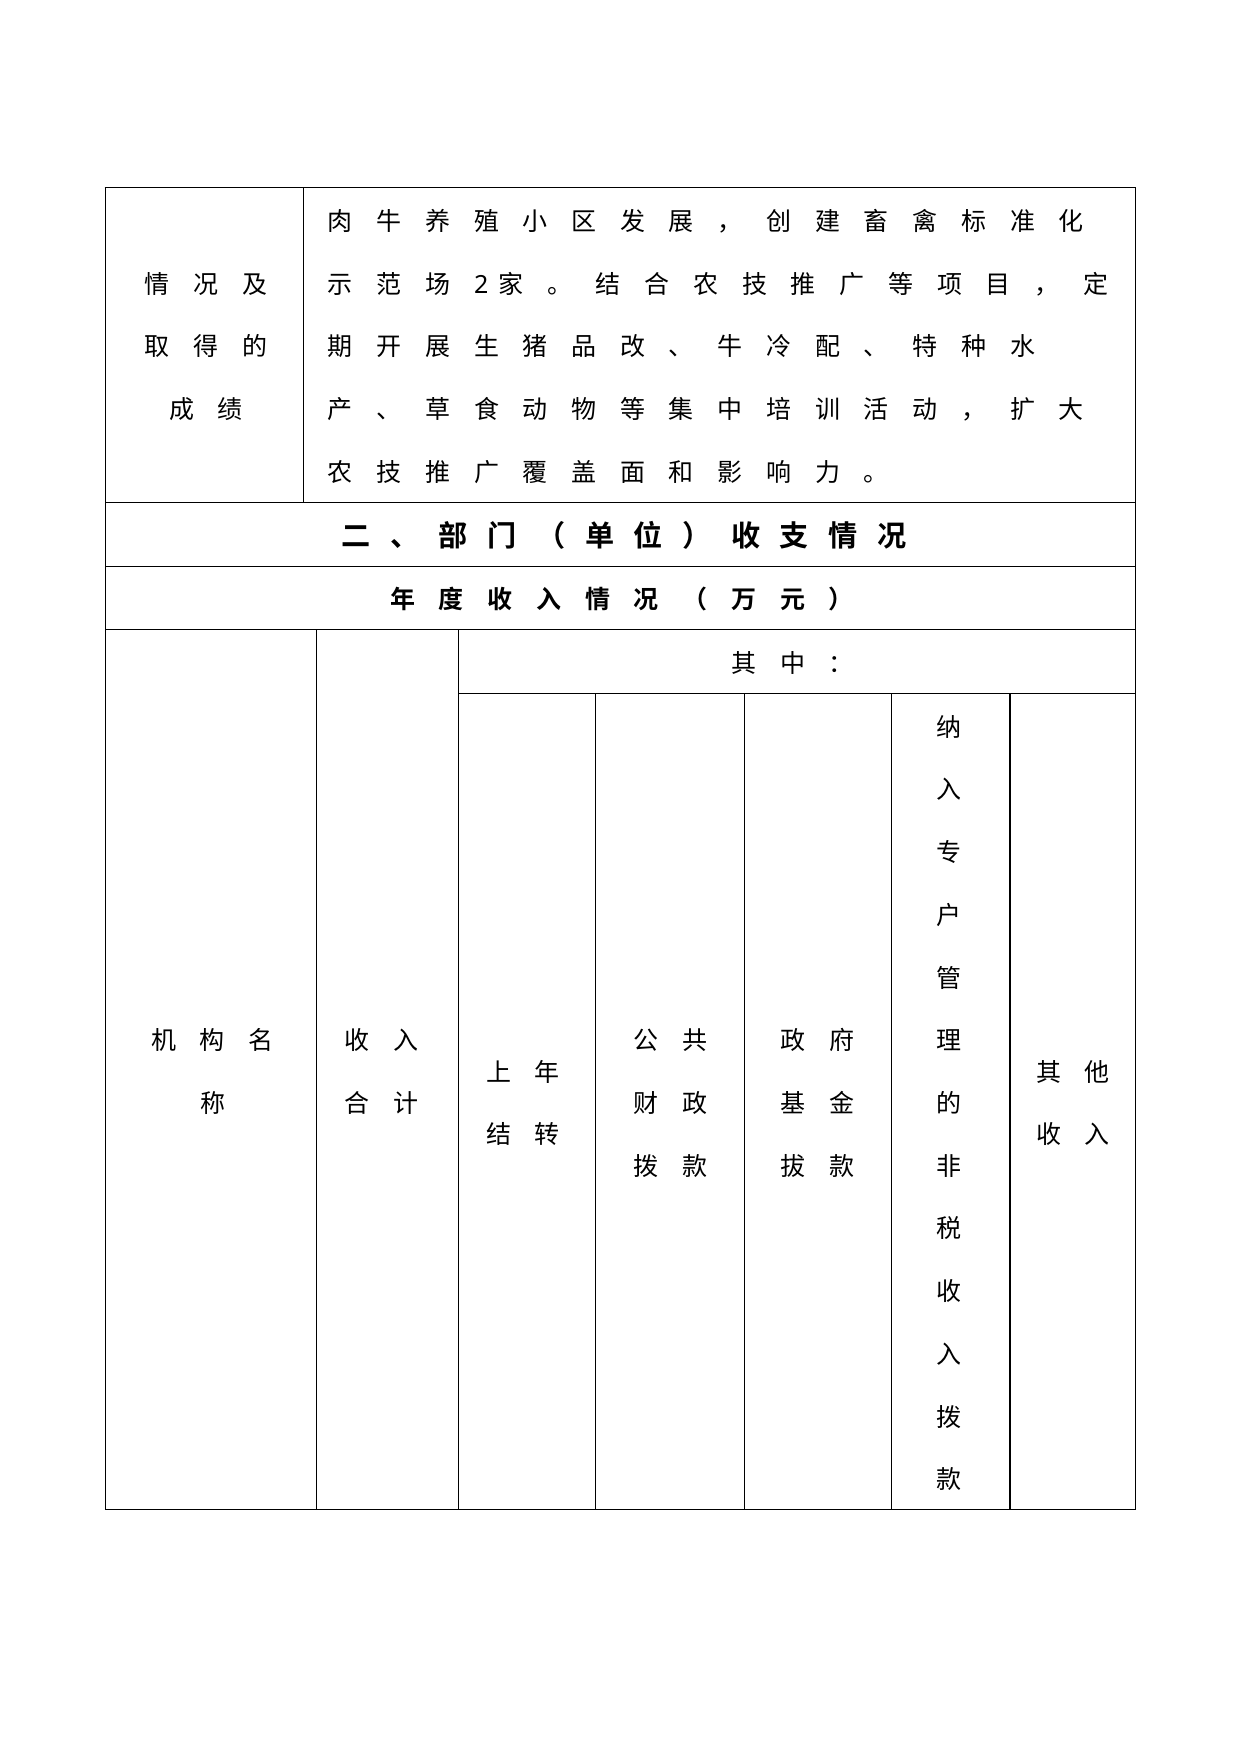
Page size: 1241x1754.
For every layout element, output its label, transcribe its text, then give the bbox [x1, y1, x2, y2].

table_cell 政府基金拔款 [745, 694, 891, 1509]
table_cell 其中： [459, 630, 1135, 693]
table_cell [304, 188, 1135, 502]
table_cell 二、部门（单位）收支情况 [106, 503, 1135, 566]
table_cell 纳入专户管理的非税收入拨款 [892, 694, 1009, 1509]
table_cell 其他收入 [1011, 694, 1135, 1509]
table_cell 公共财政拨款 [596, 694, 744, 1509]
table_cell 年度收入情况（万元） [106, 567, 1135, 629]
table_cell 上年结转 [459, 694, 595, 1509]
table_cell 机构名称 [106, 630, 316, 1509]
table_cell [106, 188, 303, 502]
table_cell 收入合计 [317, 630, 458, 1509]
